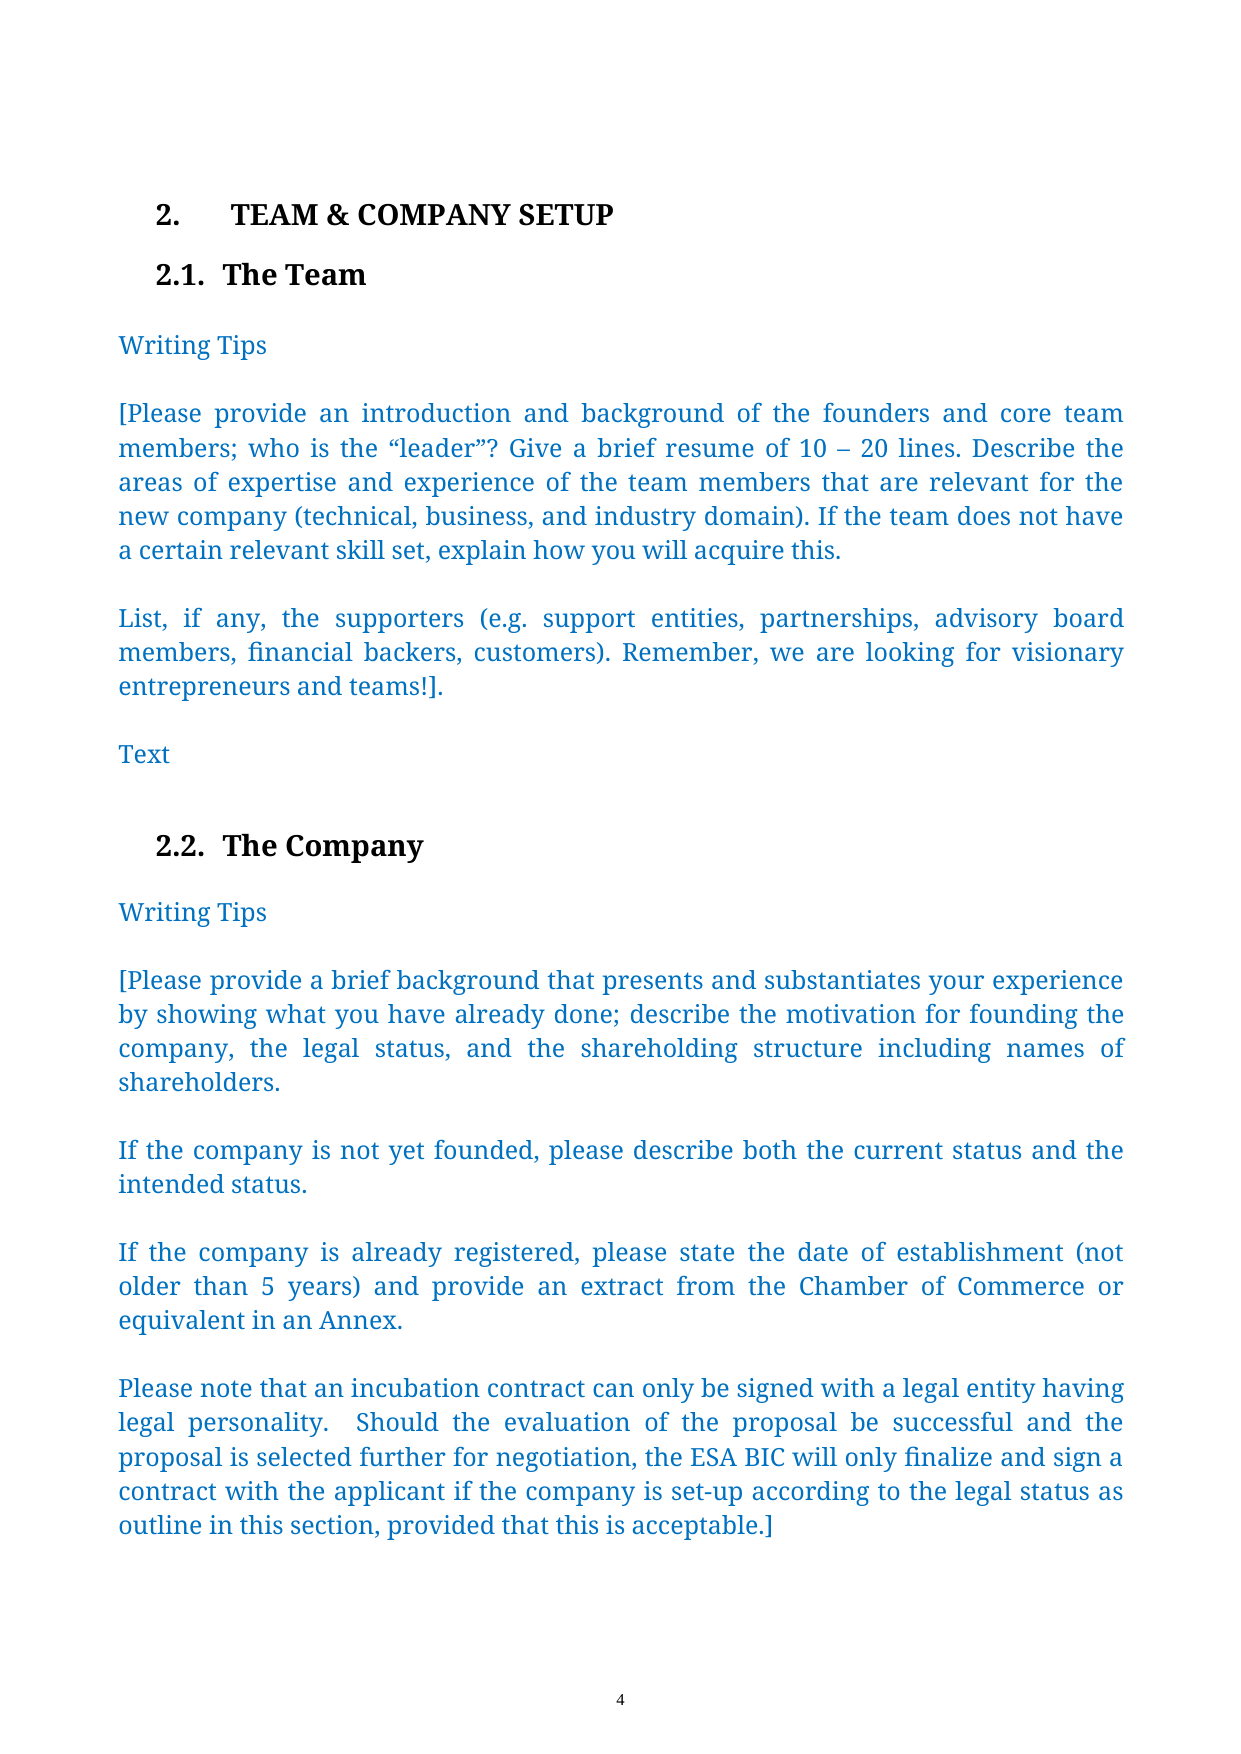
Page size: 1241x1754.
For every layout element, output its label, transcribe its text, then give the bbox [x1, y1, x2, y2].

subtitle The Team [156, 254, 1125, 294]
text [Please provide an introduction and background of the founders and core team members; who is the “leader”? Give a brief resume of 10 – 20 lines. Describe the areas of expertise and experience of the team members that are relevant for the new company (technical, business, and industry domain). If the team does not have a certain relevant skill set, explain how you will acquire this. [118, 396, 1125, 566]
text Writing Tips [118, 894, 1125, 928]
text If the company is not yet founded, please describe both the current status and the intended status. [118, 1133, 1125, 1201]
subtitle Team & Company Setup [156, 194, 1125, 233]
text If the company is already registered, please state the date of establishment (not older than 5 years) and provide an extract from the Chamber of Commerce or equivalent in an Annex. [118, 1235, 1125, 1337]
text Please note that an incubation contract can only be signed with a legal entity having legal personality. Should the evaluation of the proposal be successful and the proposal is selected further for negotiation, the ESA BIC will only finalize and sign a contract with the applicant if the company is set-up according to the legal status as outline in this section, provided that this is acceptable.] [118, 1371, 1125, 1541]
text Text [118, 737, 1125, 771]
text [Please provide a brief background that presents and substantiates your experience by showing what you have already done; describe the motivation for founding the company, the legal status, and the shareholding structure including names of shareholders. [118, 962, 1125, 1098]
text List, if any, the supporters (e.g. support entities, partnerships, advisory board members, financial backers, customers). Remember, we are looking for visionary entrepreneurs and teams!]. [118, 601, 1125, 703]
text Writing Tips [118, 328, 1125, 362]
subtitle The Company [156, 826, 1125, 865]
